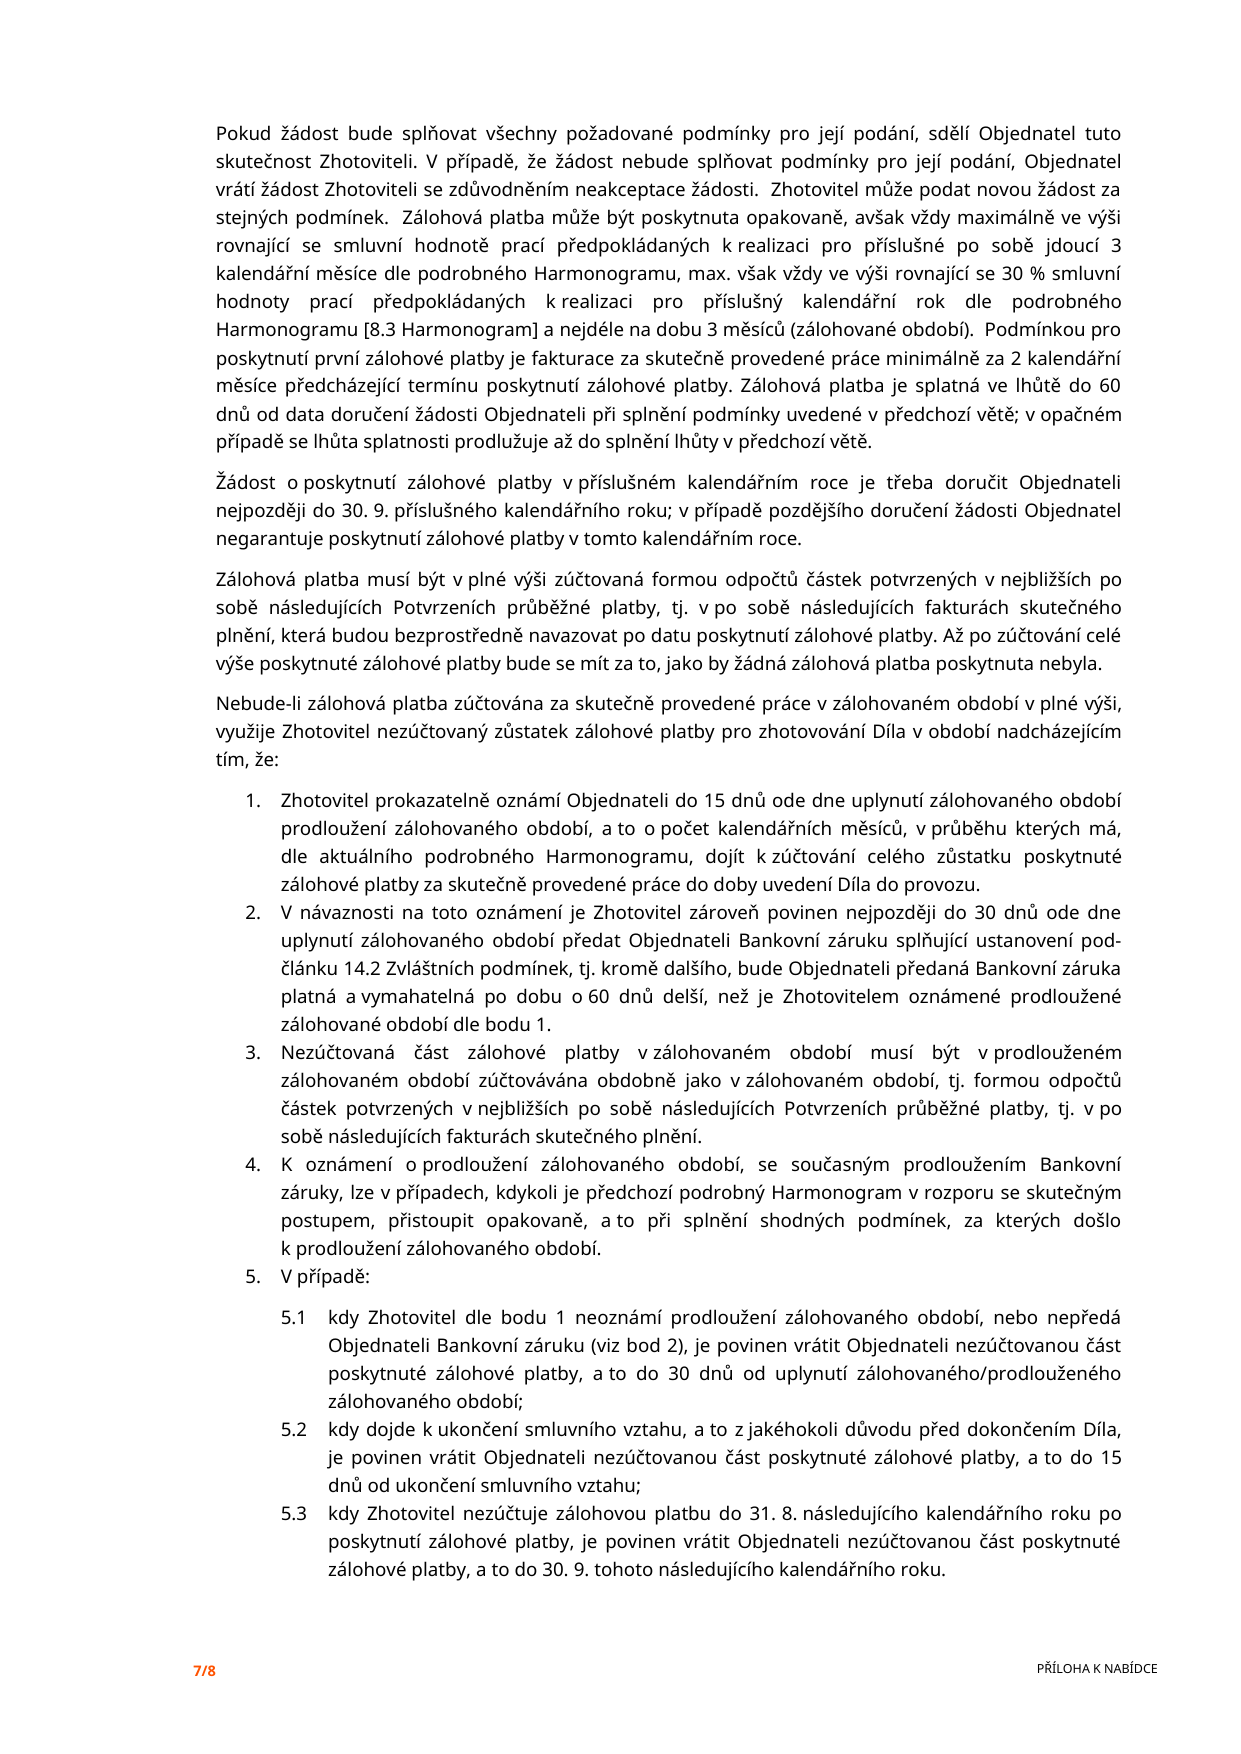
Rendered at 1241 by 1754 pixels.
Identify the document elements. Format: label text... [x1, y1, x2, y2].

text Zálohová platba musí být v plné výši zúčtovaná formou odpočtů částek potvrzených v nejbližších po sobě následujících Potvrzeních průběžné platby, tj. v po sobě následujících fakturách skutečného plnění, která budou bezprostředně navazovat po datu poskytnutí zálohové platby. Až po zúčtování celé výše poskytnuté zálohové platby bude se mít za to, jako by žádná zálohová platba poskytnuta nebyla. [216, 566, 1122, 676]
list V případě: [245, 1263, 1122, 1289]
text Pokud žádost bude splňovat všechny požadované podmínky pro její podání, sdělí Objednatel tuto skutečnost Zhotoviteli. V případě, že žádost nebude splňovat podmínky pro její podání, Objednatel vrátí žádost Zhotoviteli se zdůvodněním neakceptace žádosti. Zhotovitel může podat novou žádost za stejných podmínek. Zálohová platba může být poskytnuta opakovaně, avšak vždy maximálně ve výši rovnající se smluvní hodnotě prací předpokládaných k realizaci pro příslušné po sobě jdoucí 3 kalendářní měsíce dle podrobného Harmonogramu, max. však vždy ve výši rovnající se 30 % smluvní hodnoty prací předpokládaných k realizaci pro příslušný kalendářní rok dle podrobného Harmonogramu [8.3 Harmonogram] a nejdéle na dobu 3 měsíců (zálohované období). Podmínkou pro poskytnutí první zálohové platby je fakturace za skutečně provedené práce minimálně za 2 kalendářní měsíce předcházející termínu poskytnutí zálohové platby. Zálohová platba je splatná ve lhůtě do 60 dnů od data doručení žádosti Objednateli při splnění podmínky uvedené v předchozí větě; v opačném případě se lhůta splatnosti prodlužuje až do splnění lhůty v předchozí větě. [216, 121, 1122, 454]
list kdy Zhotovitel nezúčtuje zálohovou platbu do 31. 8. následujícího kalendářního roku po poskytnutí zálohové platby, je povinen vrátit Objednateli nezúčtovanou část poskytnuté zálohové platby, a to do 30. 9. tohoto následujícího kalendářního roku. [281, 1500, 1122, 1582]
list kdy Zhotovitel dle bodu 1 neoznámí prodloužení zálohovaného období, nebo nepředá Objednateli Bankovní záruku (viz bod 2), je povinen vrátit Objednateli nezúčtovanou část poskytnuté zálohové platby, a to do 30 dnů od uplynutí zálohovaného/prodlouženého zálohovaného období; [281, 1304, 1122, 1413]
list Nezúčtovaná část zálohové platby v zálohovaném období musí být v prodlouženém zálohovaném období zúčtovávána obdobně jako v zálohovaném období, tj. formou odpočtů částek potvrzených v nejbližších po sobě následujících Potvrzeních průběžné platby, tj. v po sobě následujících fakturách skutečného plnění. [245, 1039, 1122, 1149]
list V návaznosti na toto oznámení je Zhotovitel zároveň povinen nejpozději do 30 dnů ode dne uplynutí zálohovaného období předat Objednateli Bankovní záruku splňující ustanovení pod-článku 14.2 Zvláštních podmínek, tj. kromě dalšího, bude Objednateli předaná Bankovní záruka platná a vymahatelná po dobu o 60 dnů delší, než je Zhotovitelem oznámené prodloužené zálohované období dle bodu 1. [245, 899, 1122, 1037]
list K oznámení o prodloužení zálohovaného období, se současným prodloužením Bankovní záruky, lze v případech, kdykoli je předchozí podrobný Harmonogram v rozporu se skutečným postupem, přistoupit opakovaně, a to při splnění shodných podmínek, za kterých došlo k prodloužení zálohovaného období. [245, 1151, 1122, 1261]
list kdy dojde k ukončení smluvního vztahu, a to z jakéhokoli důvodu před dokončením Díla, je povinen vrátit Objednateli nezúčtovanou část poskytnuté zálohové platby, a to do 15 dnů od ukončení smluvního vztahu; [281, 1416, 1122, 1498]
text Žádost o poskytnutí zálohové platby v příslušném kalendářním roce je třeba doručit Objednateli nejpozději do 30. 9. příslušného kalendářního roku; v případě pozdějšího doručení žádosti Objednatel negarantuje poskytnutí zálohové platby v tomto kalendářním roce. [216, 469, 1122, 551]
text Nebude-li zálohová platba zúčtována za skutečně provedené práce v zálohovaném období v plné výši, využije Zhotovitel nezúčtovaný zůstatek zálohové platby pro zhotovování Díla v období nadcházejícím tím, že: [216, 691, 1122, 772]
list Zhotovitel prokazatelně oznámí Objednateli do 15 dnů ode dne uplynutí zálohovaného období prodloužení zálohovaného období, a to o počet kalendářních měsíců, v průběhu kterých má, dle aktuálního podrobného Harmonogramu, dojít k zúčtování celého zůstatku poskytnuté zálohové platby za skutečně provedené práce do doby uvedení Díla do provozu. [245, 787, 1122, 897]
